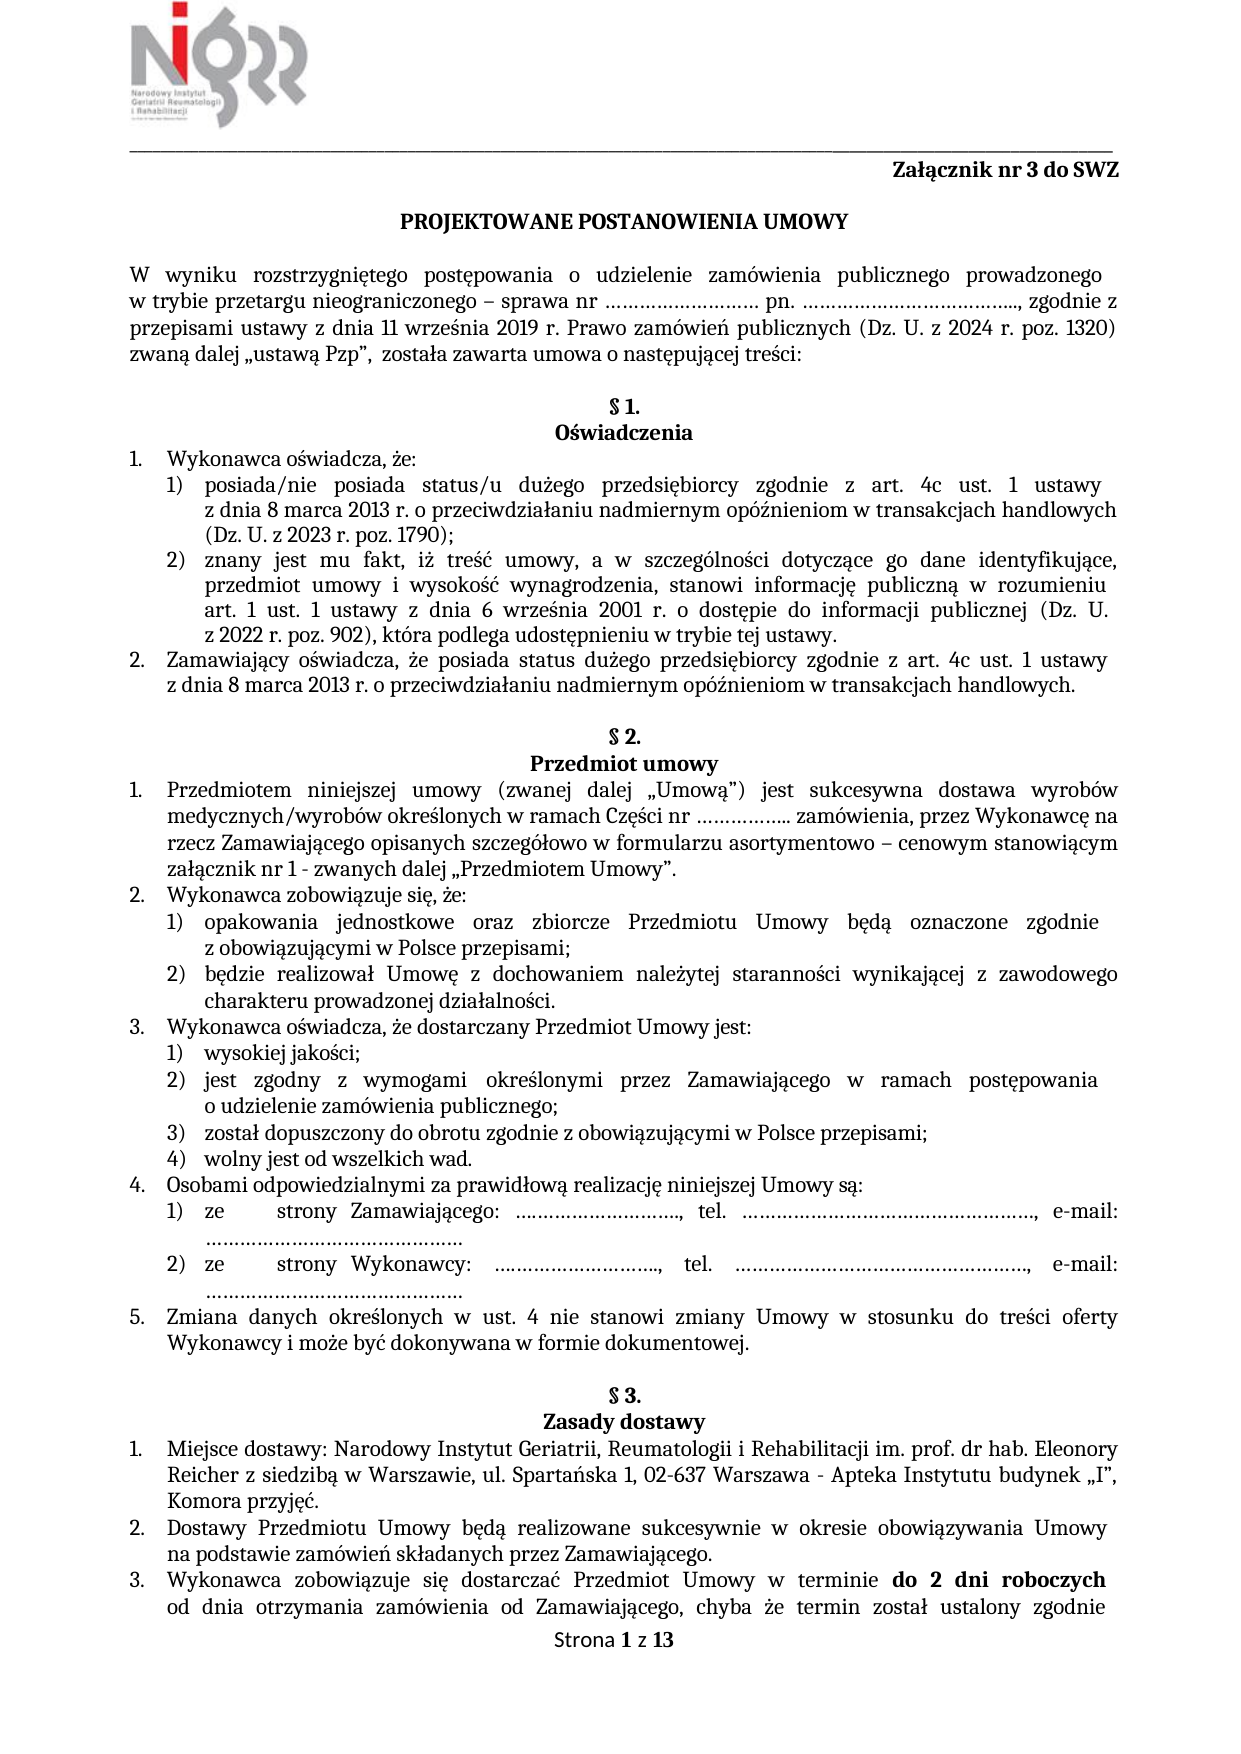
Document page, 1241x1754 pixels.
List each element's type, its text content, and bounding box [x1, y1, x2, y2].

text Przedmiot umowy [129, 750, 1119, 777]
list Zamawiający oświadcza, że posiada status dużego przedsiębiorcy zgodnie z art. 4c ust. 1 ustawy z dnia 8 marca 2013 r. o przeciwdziałaniu nadmiernym opóźnieniom w transakcjach handlowych. [129, 648, 1119, 698]
list ze strony Wykonawcy: ….……………………., tel. ……………………………………………, e-mail: ……………………………………… [167, 1251, 1119, 1304]
list ze strony Zamawiającego: ….……………………., tel. ……………………………………………, e-mail: ……………………………………… [167, 1198, 1119, 1251]
list opakowania jednostkowe oraz zbiorcze Przedmiotu Umowy będą oznaczone zgodnie z obowiązującymi w Polsce przepisami; [167, 908, 1119, 961]
list posiada/nie posiada status/u dużego przedsiębiorcy zgodnie z art. 4c ust. 1 ustawy z dnia 8 marca 2013 r. o przeciwdziałaniu nadmiernym opóźnieniom w transakcjach handlowych (Dz. U. z 2023 r. poz. 1790); [167, 473, 1119, 548]
list Wykonawca zobowiązuje się, że: [129, 882, 1119, 908]
text Oświadczenia [129, 420, 1119, 446]
list Przedmiotem niniejszej umowy (zwanej dalej „Umową”) jest sukcesywna dostawa wyrobów medycznych/wyrobów określonych w ramach Części nr …………….. zamówienia, przez Wykonawcę na rzecz Zamawiającego opisanych szczegółowo w formularzu asortymentowo – cenowym stanowiącym załącznik nr 1 - zwanych dalej „Przedmiotem Umowy”. [129, 777, 1119, 882]
text Zasady dostawy [129, 1409, 1119, 1436]
text § 1. [129, 393, 1119, 420]
list Osobami odpowiedzialnymi za prawidłową realizację niniejszej Umowy są: [129, 1172, 1119, 1198]
list Miejsce dostawy: Narodowy Instytut Geriatrii, Reumatologii i Rehabilitacji im. prof. dr hab. Eleonory Reicher z siedzibą w Warszawie, ul. Spartańska 1, 02-637 Warszawa - Apteka Instytutu budynek „I”, Komora przyjęć. [129, 1436, 1119, 1514]
list znany jest mu fakt, iż treść umowy, a w szczególności dotyczące go dane identyfikujące, przedmiot umowy i wysokość wynagrodzenia, stanowi informację publiczną w rozumieniu art. 1 ust. 1 ustawy z dnia 6 września 2001 r. o dostępie do informacji publicznej (Dz. U. z 2022 r. poz. 902), która podlega udostępnieniu w trybie tej ustawy. [167, 548, 1119, 648]
list wysokiej jakości; [167, 1040, 1119, 1067]
list jest zgodny z wymogami określonymi przez Zamawiającego w ramach postępowania o udzielenie zamówienia publicznego; [167, 1067, 1119, 1119]
text Załącznik nr 3 do SWZ [129, 156, 1119, 183]
text PROJEKTOWANE POSTANOWIENIA UMOWY [129, 209, 1119, 235]
list wolny jest od wszelkich wad. [167, 1146, 1119, 1172]
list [129, 1567, 1119, 1620]
list Wykonawca oświadcza, że dostarczany Przedmiot Umowy jest: [129, 1014, 1119, 1040]
list Wykonawca oświadcza, że: [129, 446, 1119, 473]
list Zmiana danych określonych w ust. 4 nie stanowi zmiany Umowy w stosunku do treści oferty Wykonawcy i może być dokonywana w formie dokumentowej. [129, 1304, 1119, 1356]
list będzie realizował Umowę z dochowaniem należytej staranności wynikającej z zawodowego charakteru prowadzonej działalności. [167, 961, 1119, 1014]
text W wyniku rozstrzygniętego postępowania o udzielenie zamówienia publicznego prowadzonego w trybie przetargu nieograniczonego – sprawa nr ……………………… pn. ……………………………….., zgodnie z przepisami ustawy z dnia 11 września 2019 r. Prawo zamówień publicznych (Dz. U. z 2024 r. poz. 1320) zwaną dalej „ustawą Pzp”, została zawarta umowa o następującej treści: [129, 262, 1119, 367]
picture [129, 0, 310, 130]
list Dostawy Przedmiotu Umowy będą realizowane sukcesywnie w okresie obowiązywania Umowy na podstawie zamówień składanych przez Zamawiającego. [129, 1514, 1119, 1567]
list został dopuszczony do obrotu zgodnie z obowiązującymi w Polsce przepisami; [167, 1119, 1119, 1146]
text § 2. [129, 724, 1119, 750]
text § 3. [129, 1383, 1119, 1409]
